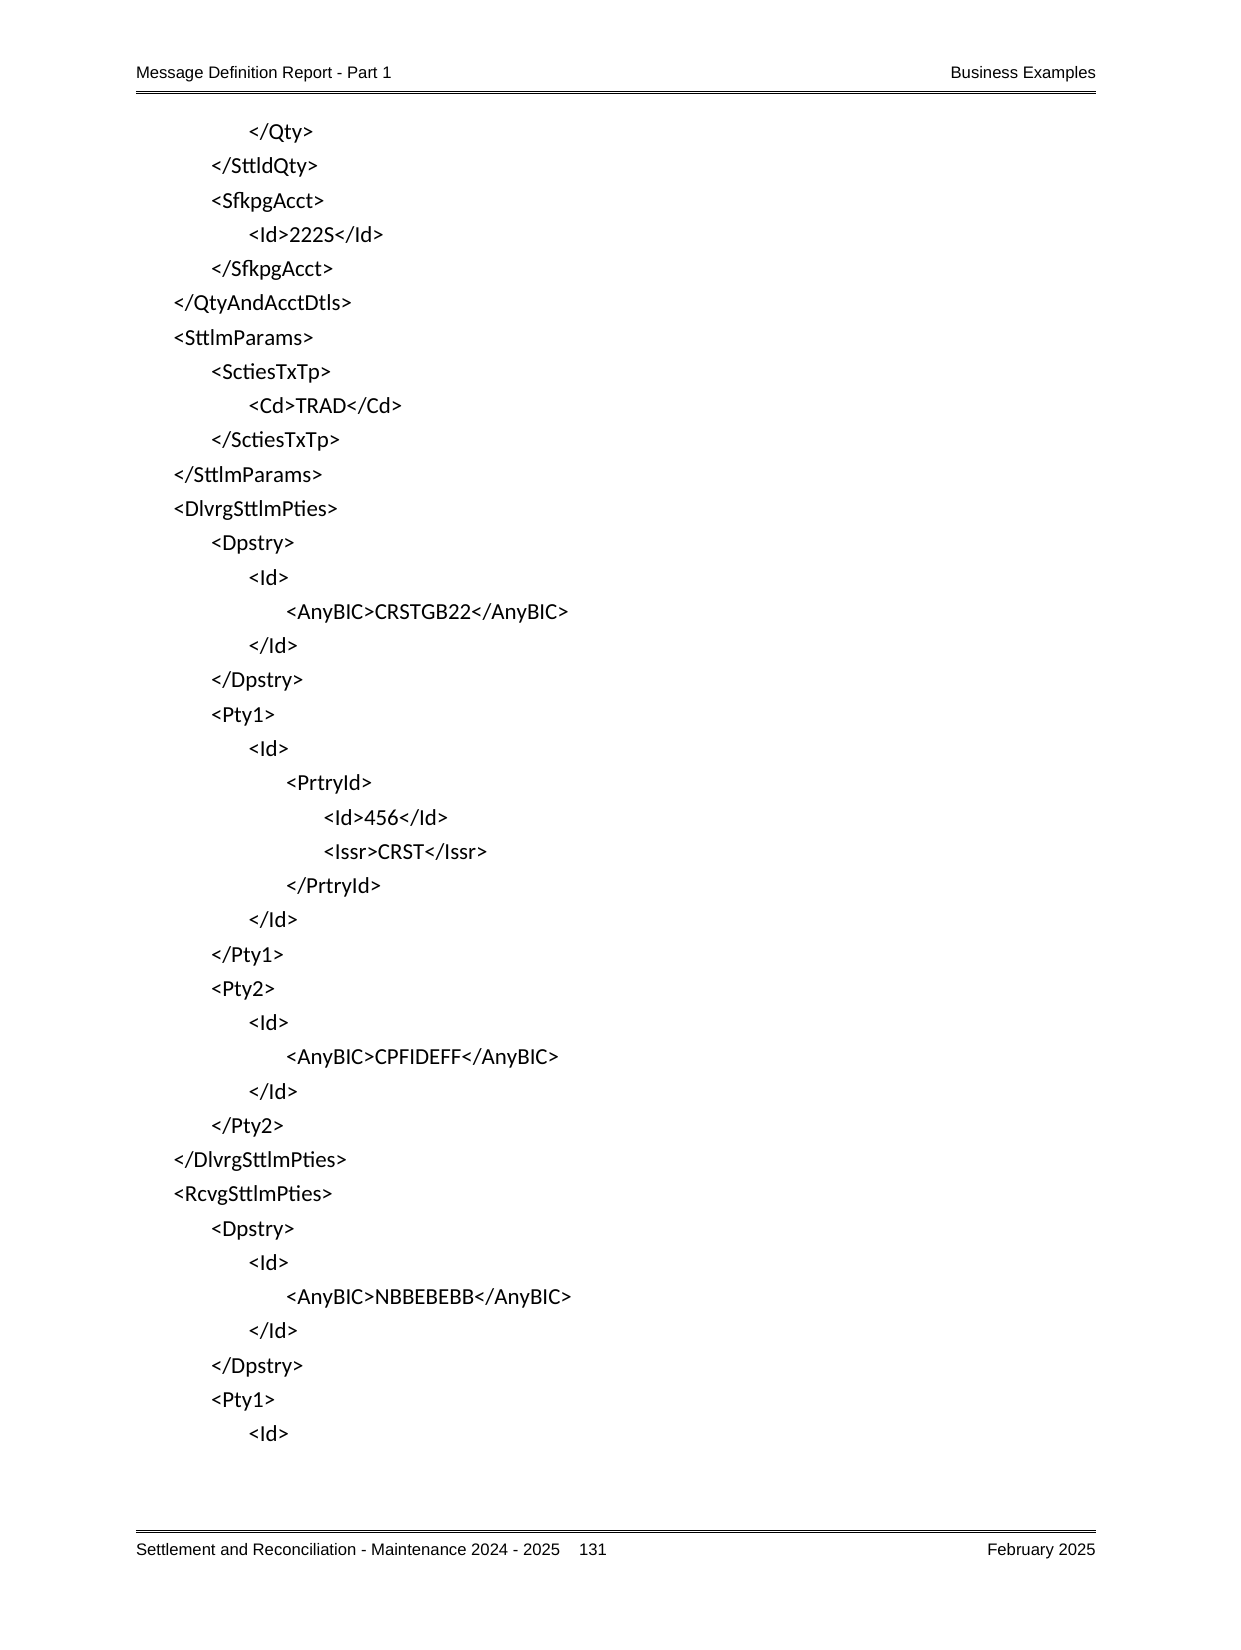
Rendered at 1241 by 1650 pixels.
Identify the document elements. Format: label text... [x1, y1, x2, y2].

text <Id>222S</Id> [136, 220, 1104, 248]
text <PrtryId> [136, 768, 1104, 796]
text </Pty2> [136, 1111, 1104, 1139]
text <Cd>TRAD</Cd> [136, 391, 1104, 419]
text </SttldQty> [136, 151, 1104, 179]
text </SttlmParams> [136, 460, 1104, 488]
text <Pty1> [136, 1385, 1104, 1413]
text <Pty1> [136, 700, 1104, 728]
text </SctiesTxTp> [136, 426, 1104, 454]
text <Pty2> [136, 974, 1104, 1002]
text <Dpstry> [136, 1214, 1104, 1242]
text <Dpstry> [136, 528, 1104, 556]
text <Id> [136, 1248, 1104, 1276]
text </Pty1> [136, 940, 1104, 968]
text <Id> [136, 1008, 1104, 1036]
text <Id> [136, 563, 1104, 591]
text </Id> [136, 631, 1104, 659]
text <SttlmParams> [136, 323, 1104, 351]
text </Dpstry> [136, 666, 1104, 693]
text </Id> [136, 1077, 1104, 1105]
text </SfkpgAcct> [136, 254, 1104, 282]
text <SfkpgAcct> [136, 186, 1104, 214]
text </DlvrgSttlmPties> [136, 1145, 1104, 1173]
text <RcvgSttlmPties> [136, 1179, 1104, 1208]
text <Issr>CRST</Issr> [136, 837, 1104, 865]
text </QtyAndAcctDtls> [136, 288, 1104, 317]
text </Id> [136, 905, 1104, 933]
text </Id> [136, 1317, 1104, 1345]
text <Id> [136, 734, 1104, 762]
text <Id> [136, 1419, 1104, 1447]
text <DlvrgSttlmPties> [136, 494, 1104, 522]
text </PrtryId> [136, 871, 1104, 899]
text <AnyBIC>NBBEBEBB</AnyBIC> [136, 1282, 1104, 1310]
text <Id>456</Id> [136, 803, 1104, 831]
text <AnyBIC>CRSTGB22</AnyBIC> [136, 597, 1104, 625]
text </Qty> [136, 117, 1104, 145]
text <AnyBIC>CPFIDEFF</AnyBIC> [136, 1042, 1104, 1071]
text <SctiesTxTp> [136, 357, 1104, 385]
text </Dpstry> [136, 1351, 1104, 1379]
